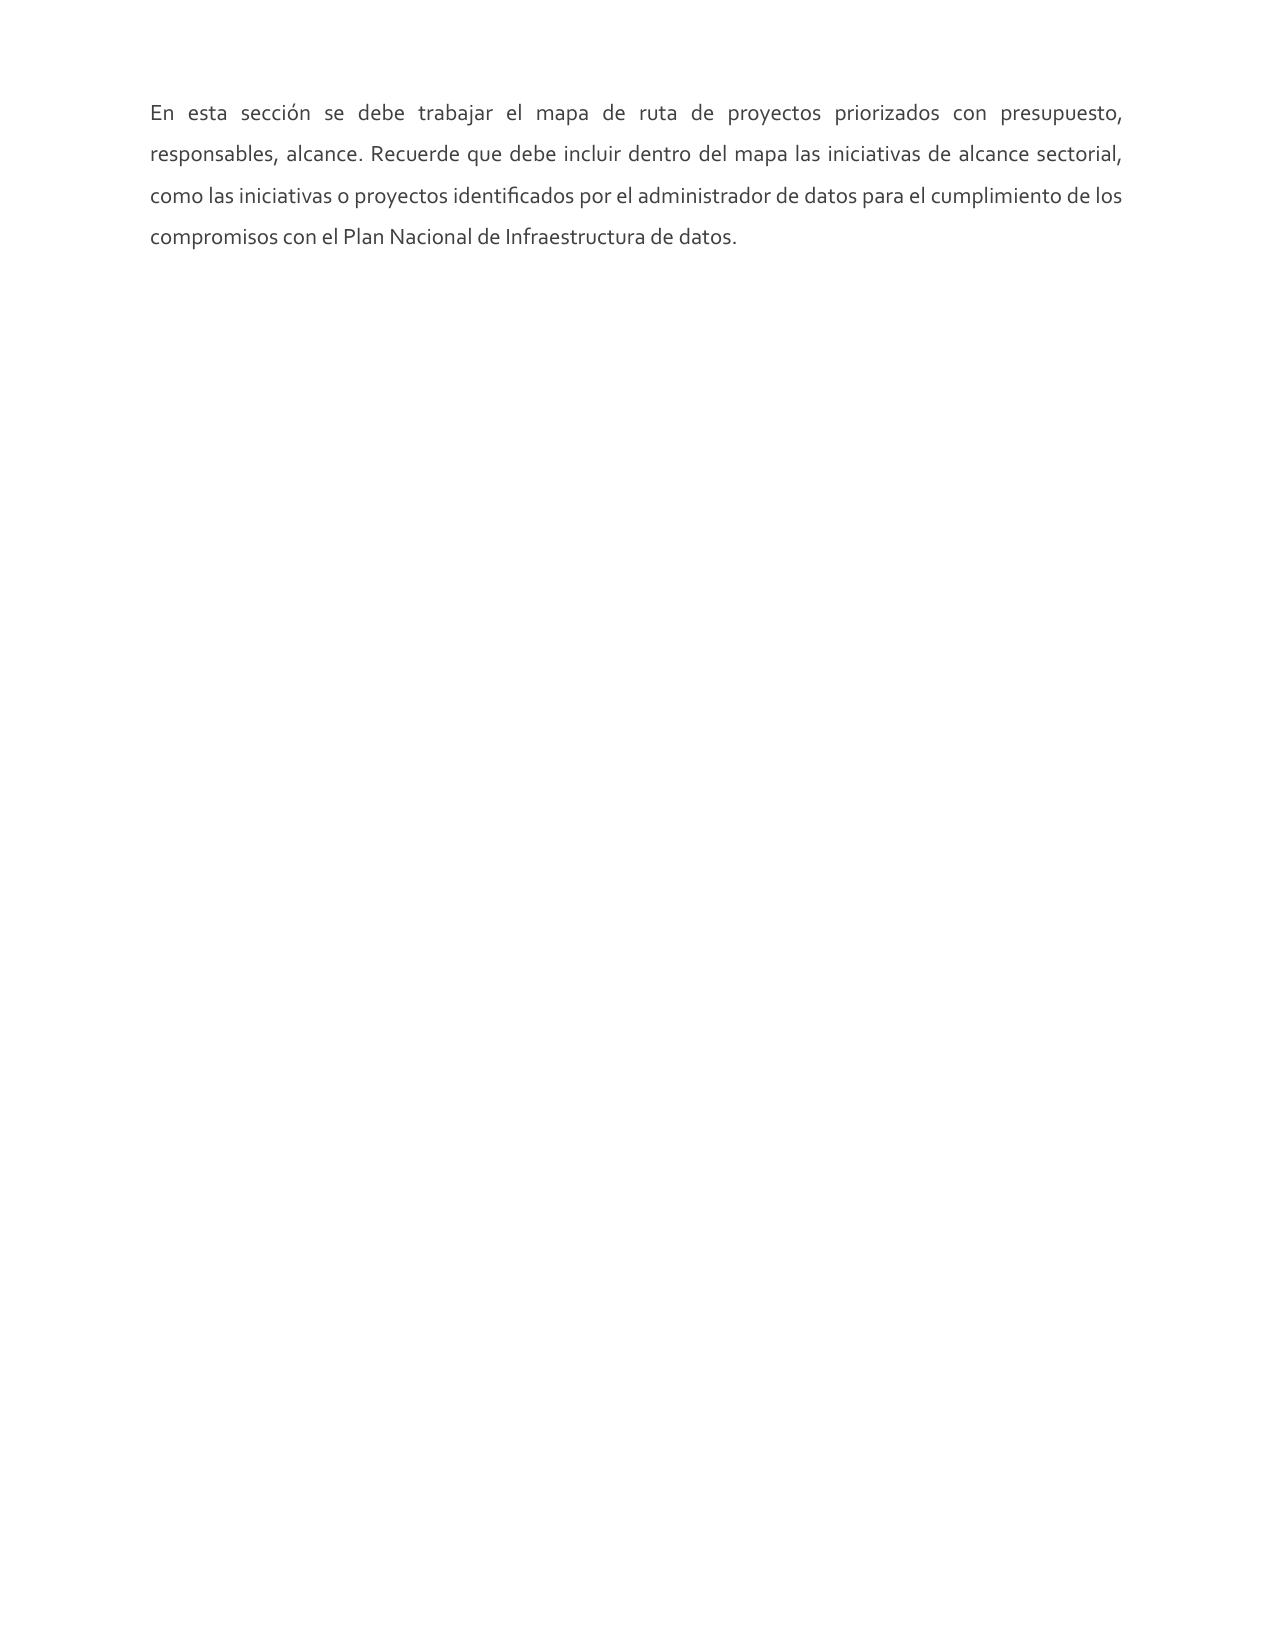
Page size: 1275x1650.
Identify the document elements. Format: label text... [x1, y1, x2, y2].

text En esta sección se debe trabajar el mapa de ruta de proyectos priorizados con presupuesto, responsables, alcance. Recuerde que debe incluir dentro del mapa las iniciativas de alcance sectorial, como las iniciativas o proyectos identificados por el administrador de datos para el cumplimiento de los compromisos con el Plan Nacional de Infraestructura de datos. [150, 98, 1125, 250]
